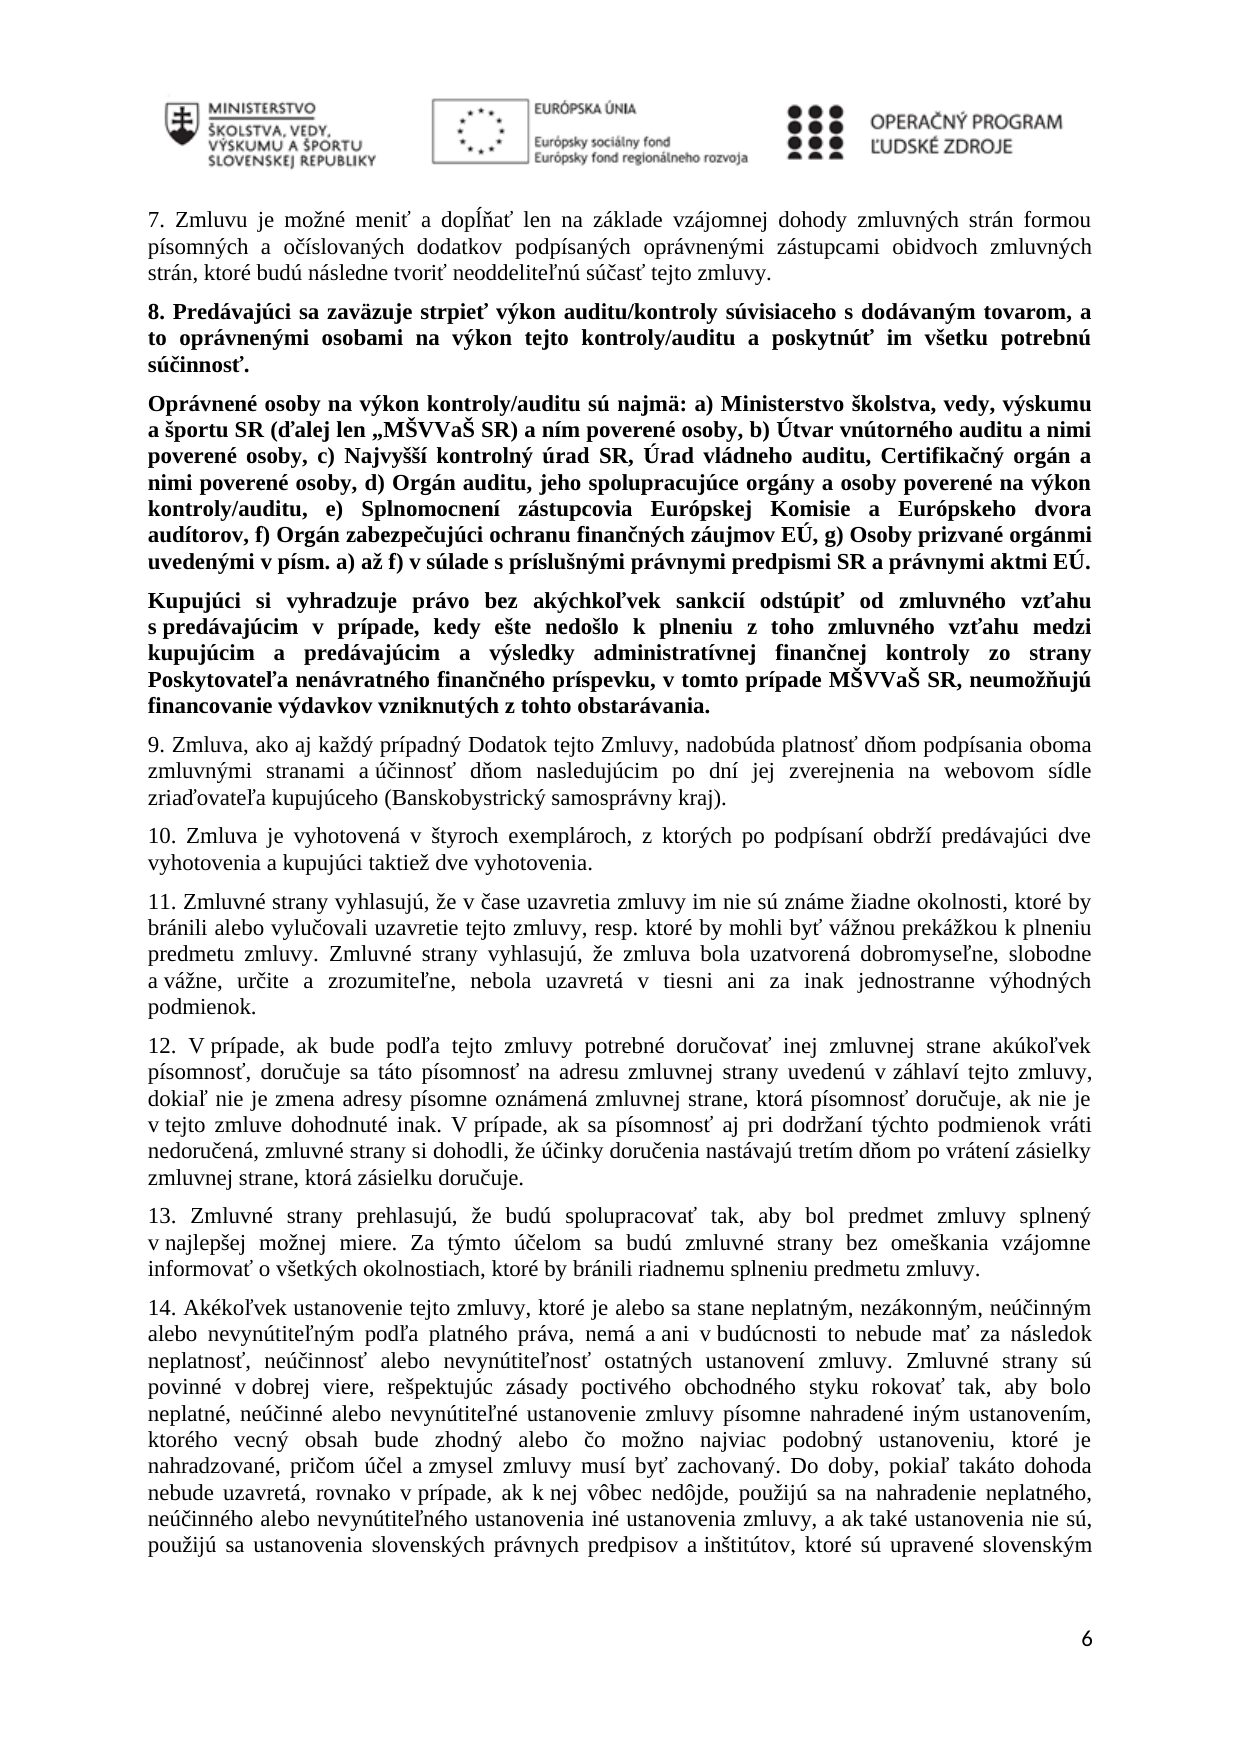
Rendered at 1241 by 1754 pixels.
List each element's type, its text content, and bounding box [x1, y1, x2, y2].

text Kupujúci si vyhradzuje právo bez akýchkoľvek sankcií odstúpiť od zmluvného vzťahu s predávajúcim v prípade, kedy ešte nedošlo k plneniu z toho zmluvného vzťahu medzi kupujúcim a predávajúcim a výsledky administratívnej finančnej kontroly zo strany Poskytovateľa nenávratného finančného príspevku, v tomto prípade MŠVVaŠ SR, neumožňujú financovanie výdavkov vzniknutých z tohto obstarávania. [148, 587, 1093, 718]
picture [147, 73, 1092, 207]
text 8. Predávajúci sa zaväzuje strpieť výkon auditu/kontroly súvisiaceho s dodávaným tovarom, a to oprávnenými osobami na výkon tejto kontroly/auditu a poskytnúť im všetku potrebnú súčinnosť. [148, 298, 1093, 377]
text 10. Zmluva je vyhotovená v štyroch exemplároch, z ktorých po podpísaní obdrží predávajúci dve vyhotovenia a kupujúci taktiež dve vyhotovenia. [148, 822, 1093, 875]
text 9. Zmluva, ako aj každý prípadný Dodatok tejto Zmluvy, nadobúda platnosť dňom podpísania oboma zmluvnými stranami a účinnosť dňom nasledujúcim po dní jej zverejnenia na webovom sídle zriaďovateľa kupujúceho (Banskobystrický samosprávny kraj). [148, 731, 1093, 810]
text Oprávnené osoby na výkon kontroly/auditu sú najmä: a) Ministerstvo školstva, vedy, výskumu a športu SR (ďalej len „MŠVVaŠ SR) a ním poverené osoby, b) Útvar vnútorného auditu a nimi poverené osoby, c) Najvyšší kontrolný úrad SR, Úrad vládneho auditu, Certifikačný orgán a nimi poverené osoby, d) Orgán auditu, jeho spolupracujúce orgány a osoby poverené na výkon kontroly/auditu, e) Splnomocnení zástupcovia Európskej Komisie a Európskeho dvora audítorov, f) Orgán zabezpečujúci ochranu finančných záujmov EÚ, g) Osoby prizvané orgánmi uvedenými v písm. a) až f) v súlade s príslušnými právnymi predpismi SR a právnymi aktmi EÚ. [148, 390, 1093, 574]
text 7. Zmluvu je možné meniť a dopĺňať len na základe vzájomnej dohody zmluvných strán formou písomných a očíslovaných dodatkov podpísaných oprávnenými zástupcami obidvoch zmluvných strán, ktoré budú následne tvoriť neoddeliteľnú súčasť tejto zmluvy. [148, 207, 1093, 286]
text 13. Zmluvné strany prehlasujú, že budú spolupracovať tak, aby bol predmet zmluvy splnený v najlepšej možnej miere. Za týmto účelom sa budú zmluvné strany bez omeškania vzájomne informovať o všetkých okolnostiach, ktoré by bránili riadnemu splneniu predmetu zmluvy. [148, 1203, 1093, 1282]
text 11. Zmluvné strany vyhlasujú, že v čase uzavretia zmluvy im nie sú známe žiadne okolnosti, ktoré by bránili alebo vylučovali uzavretie tejto zmluvy, resp. ktoré by mohli byť vážnou prekážkou k plneniu predmetu zmluvy. Zmluvné strany vyhlasujú, že zmluva bola uzatvorená dobromyseľne, slobodne a vážne, určite a zrozumiteľne, nebola uzavretá v tiesni ani za inak jednostranne výhodných podmienok. [148, 888, 1093, 1019]
text 12. V prípade, ak bude podľa tejto zmluvy potrebné doručovať inej zmluvnej strane akúkoľvek písomnosť, doručuje sa táto písomnosť na adresu zmluvnej strany uvedenú v záhlaví tejto zmluvy, dokiaľ nie je zmena adresy písomne oznámená zmluvnej strane, ktorá písomnosť doručuje, ak nie je v tejto zmluve dohodnuté inak. V prípade, ak sa písomnosť aj pri dodržaní týchto podmienok vráti nedoručená, zmluvné strany si dohodli, že účinky doručenia nastávajú tretím dňom po vrátení zásielky zmluvnej strane, ktorá zásielku doručuje. [148, 1032, 1093, 1190]
